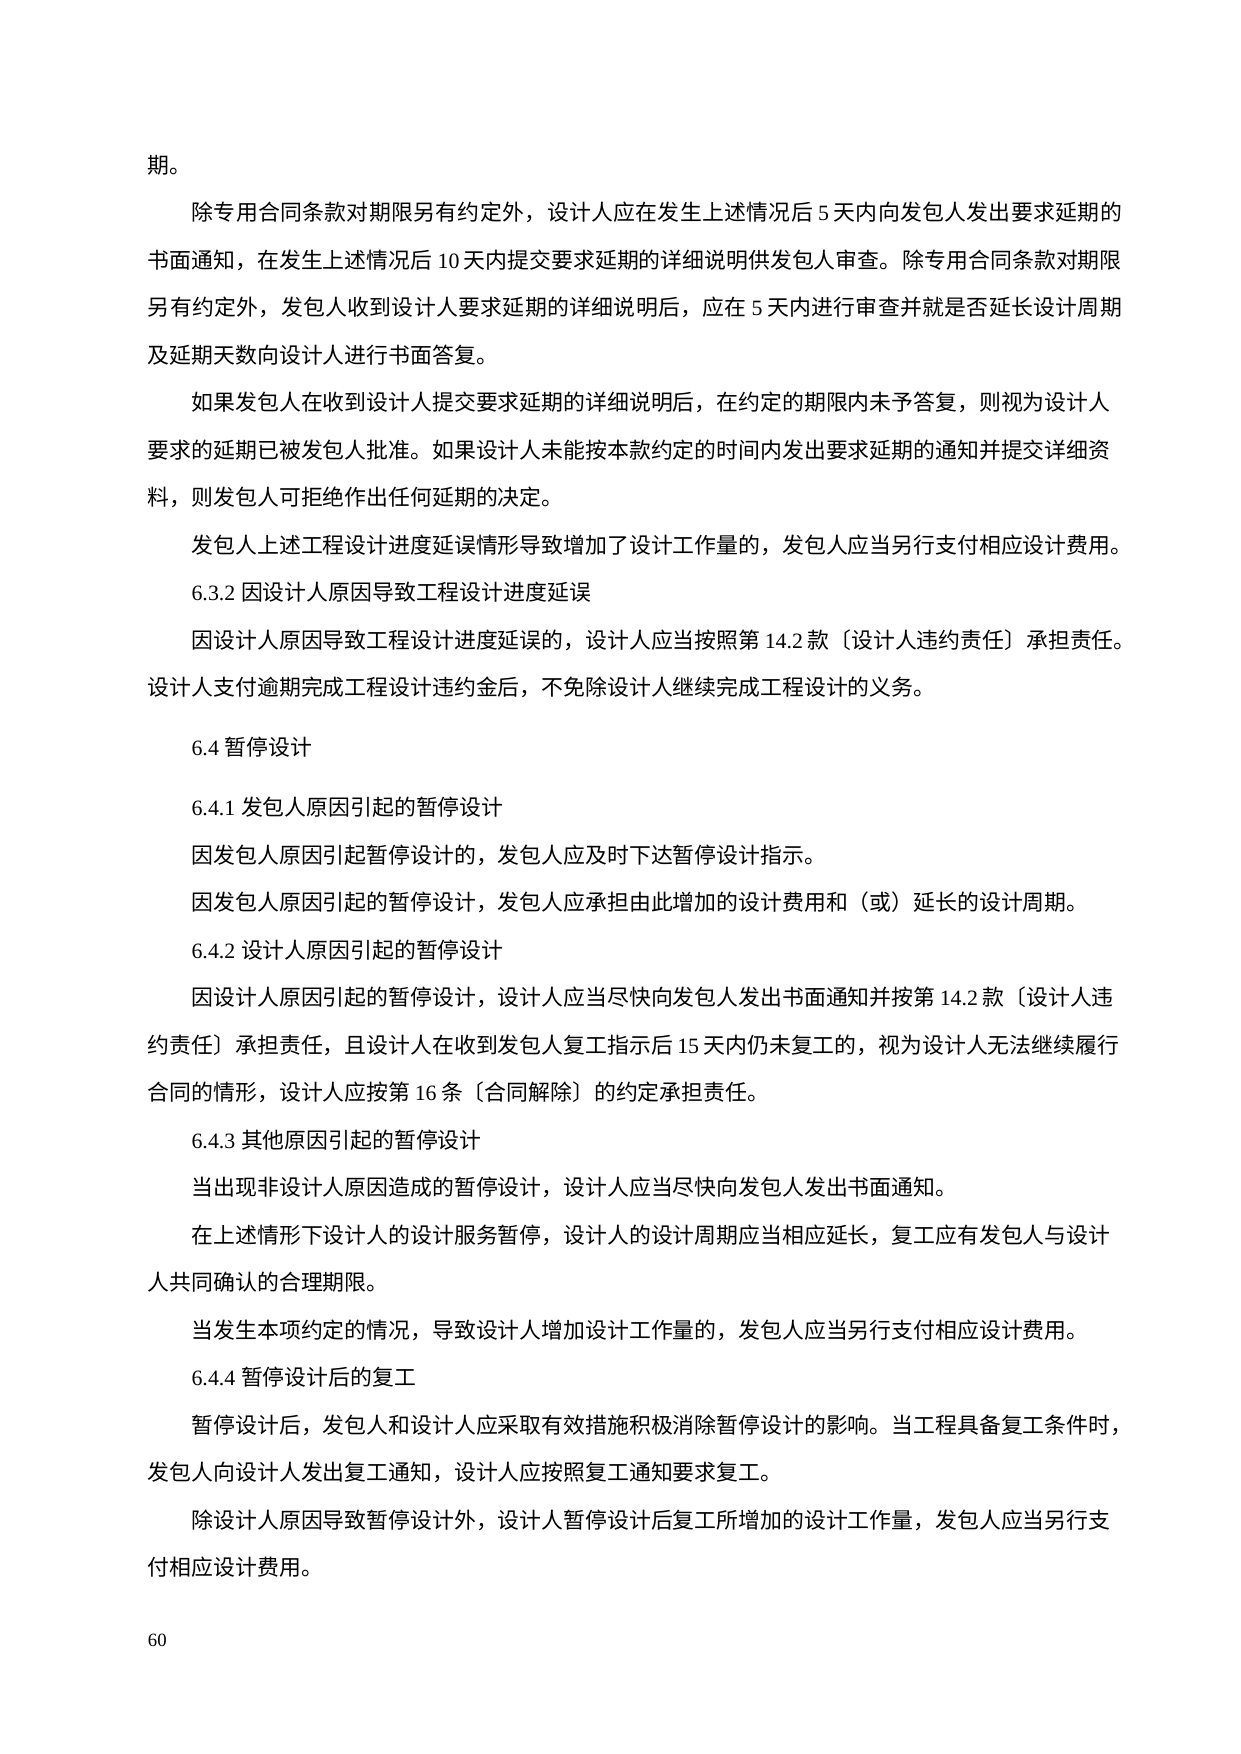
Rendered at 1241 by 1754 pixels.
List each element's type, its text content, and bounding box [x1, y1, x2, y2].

text 因设计人原因引起的暂停设计，设计人应当尽快向发包人发出书面通知并按第14.2款〔设计人违约责任〕承担责任，且设计人在收到发包人复工指示后15天内仍未复工的，视为设计人无法继续履行合同的情形，设计人应按第16条〔合同解除〕的约定承担责任。 [148, 980, 1122, 1107]
text 当出现非设计人原因造成的暂停设计，设计人应当尽快向发包人发出书面通知。 [148, 1170, 1122, 1202]
text 如果发包人在收到设计人提交要求延期的详细说明后，在约定的期限内未予答复，则视为设计人要求的延期已被发包人批准。如果设计人未能按本款约定的时间内发出要求延期的通知并提交详细资料，则发包人可拒绝作出任何延期的决定。 [148, 385, 1122, 512]
text 在上述情形下设计人的设计服务暂停，设计人的设计周期应当相应延长，复工应有发包人与设计人共同确认的合理期限。 [148, 1218, 1122, 1297]
text 发包人上述工程设计进度延误情形导致增加了设计工作量的，发包人应当另行支付相应设计费用。 [148, 528, 1122, 559]
text 当发生本项约定的情况，导致设计人增加设计工作量的，发包人应当另行支付相应设计费用。 [148, 1313, 1122, 1344]
text 6.3.2 因设计人原因导致工程设计进度延误 [148, 575, 1122, 607]
text 因设计人原因导致工程设计进度延误的，设计人应当按照第14.2款〔设计人违约责任〕承担责任。设计人支付逾期完成工程设计违约金后，不免除设计人继续完成工程设计的义务。 [148, 623, 1122, 702]
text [148, 148, 1122, 179]
text 除设计人原因导致暂停设计外，设计人暂停设计后复工所增加的设计工作量，发包人应当另行支付相应设计费用。 [148, 1503, 1122, 1582]
text 因发包人原因引起的暂停设计，发包人应承担由此增加的设计费用和（或）延长的设计周期。 [148, 885, 1122, 917]
text 6.4.2 设计人原因引起的暂停设计 [148, 933, 1122, 964]
text 因发包人原因引起暂停设计的，发包人应及时下达暂停设计指示。 [148, 838, 1122, 869]
text 暂停设计后，发包人和设计人应采取有效措施积极消除暂停设计的影响。当工程具备复工条件时，发包人向设计人发出复工通知，设计人应按照复工通知要求复工。 [148, 1408, 1122, 1487]
text 6.4.4 暂停设计后的复工 [148, 1360, 1122, 1392]
text 6.4.3 其他原因引起的暂停设计 [148, 1123, 1122, 1154]
text 6.4.1 发包人原因引起的暂停设计 [148, 790, 1122, 822]
subtitle 6.4 暂停设计 [148, 730, 1122, 762]
text 除专用合同条款对期限另有约定外，设计人应在发生上述情况后5天内向发包人发出要求延期的书面通知，在发生上述情况后10天内提交要求延期的详细说明供发包人审查。除专用合同条款对期限另有约定外，发包人收到设计人要求延期的详细说明后，应在5天内进行审查并就是否延长设计周期及延期天数向设计人进行书面答复。 [148, 195, 1122, 369]
